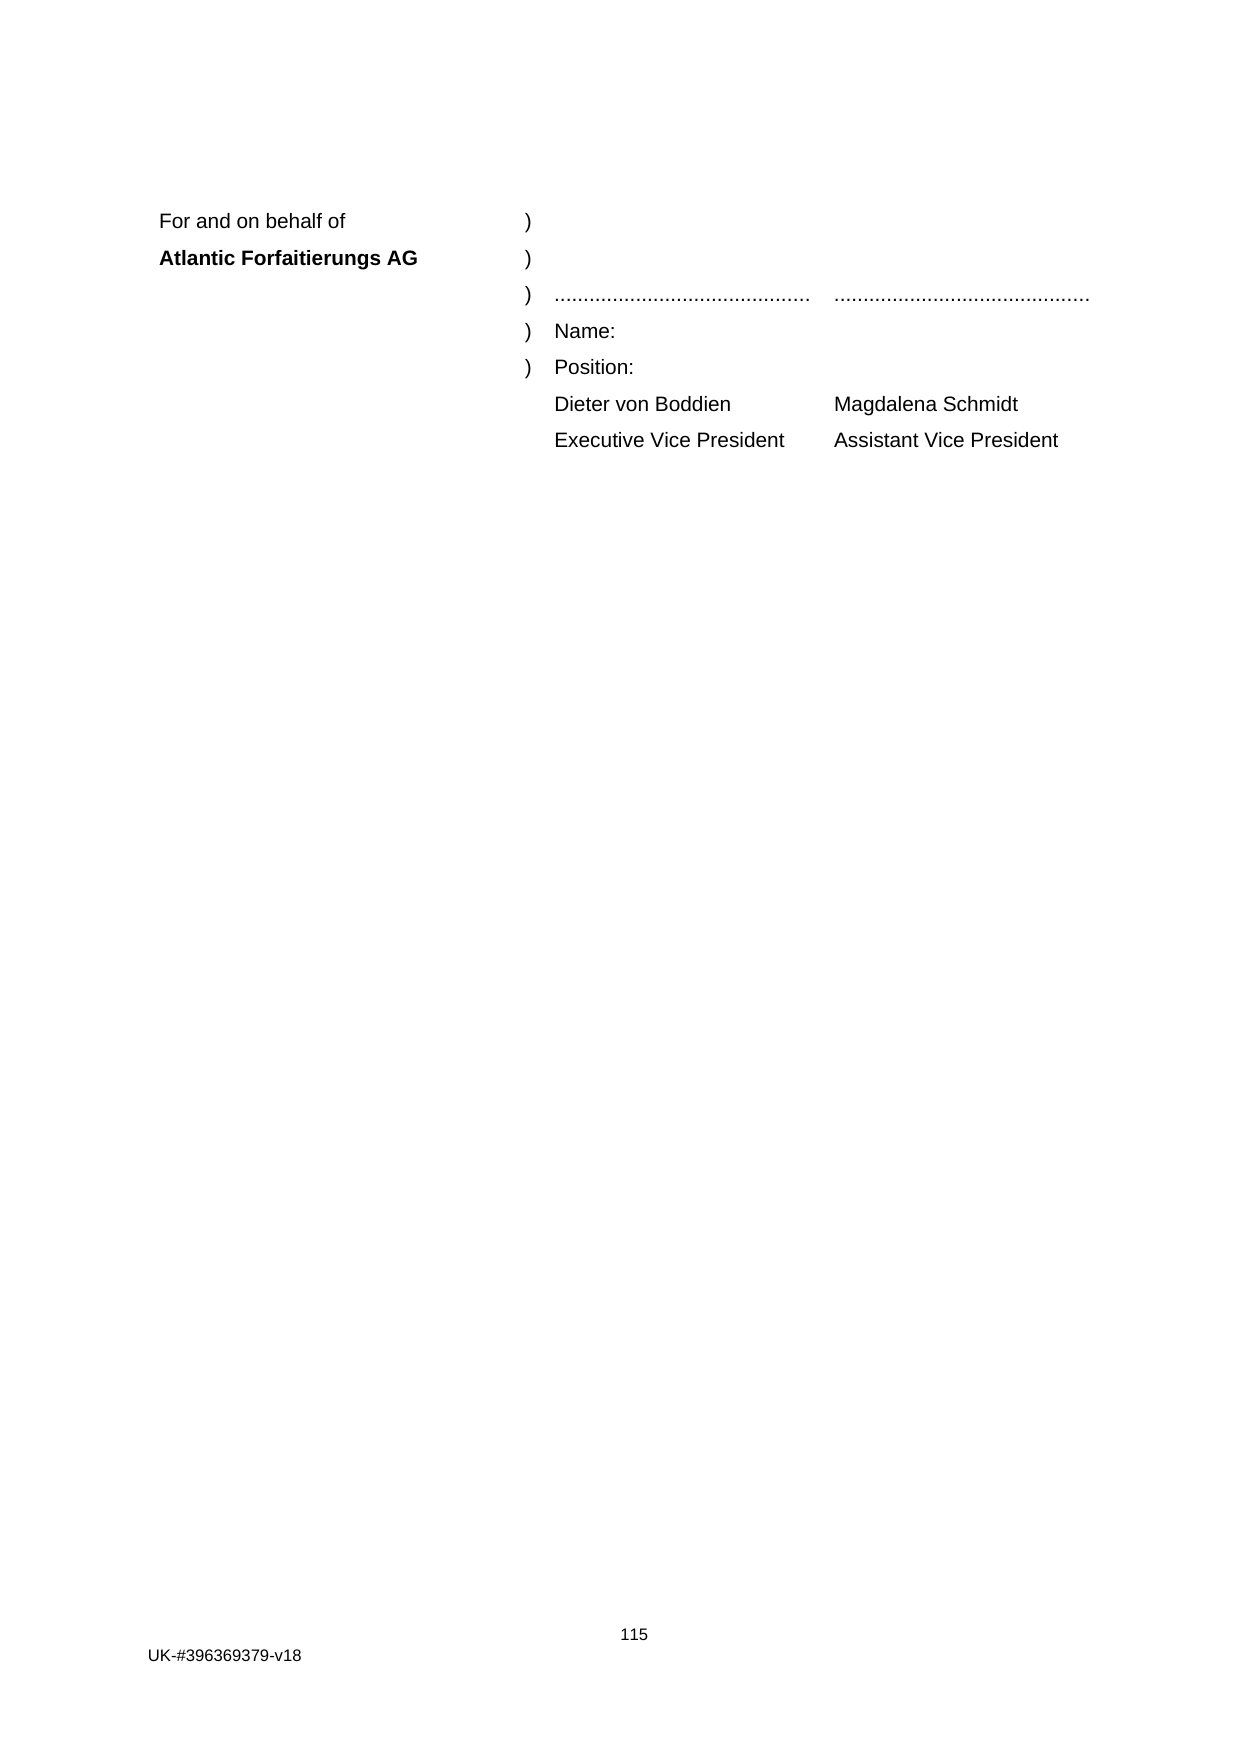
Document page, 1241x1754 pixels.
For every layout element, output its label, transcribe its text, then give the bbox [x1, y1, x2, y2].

table_header For and on behalf of Atlantic Forfaitierungs AG [148, 197, 513, 452]
table_header Magdalena Schmidt Assistant Vice President [823, 197, 1103, 452]
table_header ) ) ) ) ) [513, 197, 543, 452]
table_header Name: Position: Dieter von Boddien Executive Vice President [543, 197, 823, 452]
